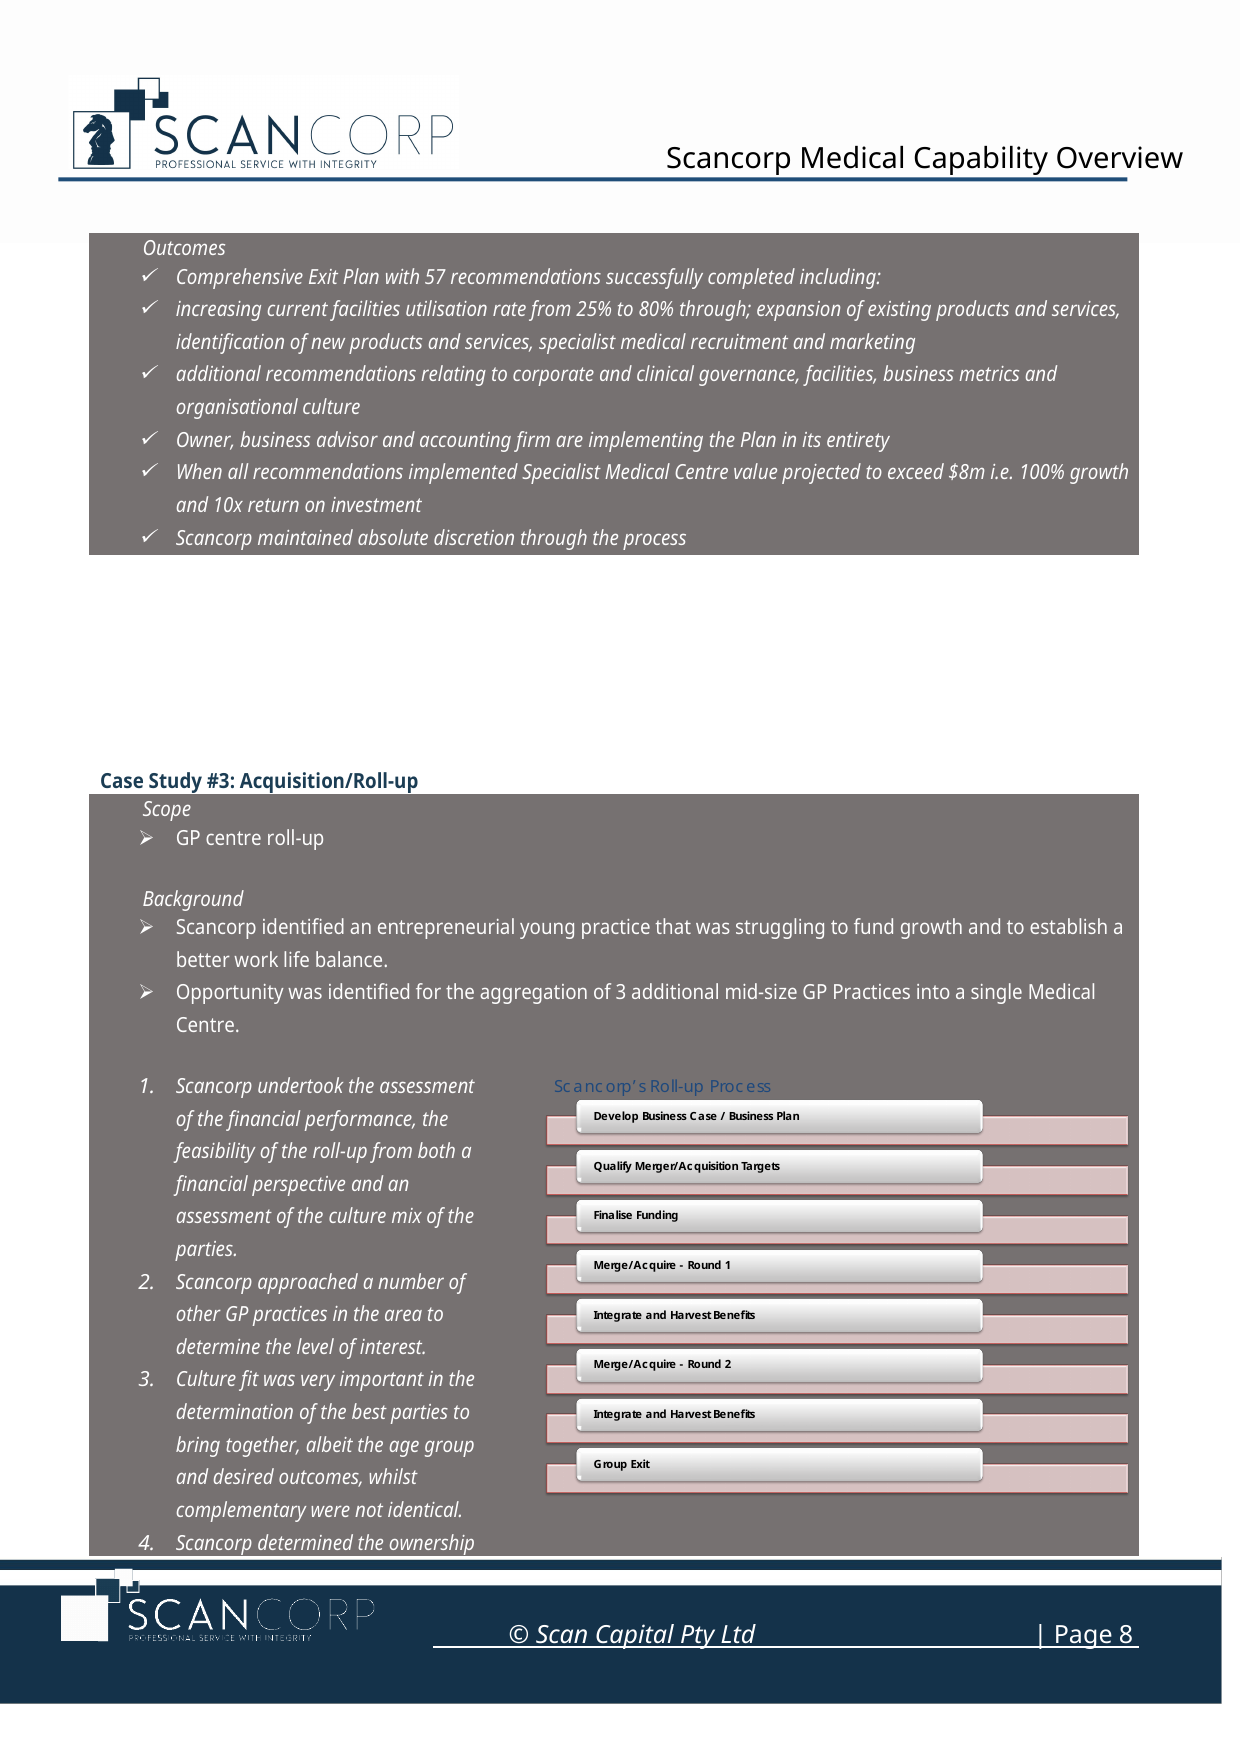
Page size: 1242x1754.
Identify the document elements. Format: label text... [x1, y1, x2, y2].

text Case Study #3: Acquisition/Roll-up [100, 766, 1187, 794]
picture [0, 1557, 1222, 1704]
table_cell [491, 1071, 1139, 1556]
table_header Scope GP centre roll-up Background Scancorp identified an entrepreneurial young practice that was struggling to fund growth and to establish a better work life balance. Opportunity was identified for the aggregation of 3 additional mid-size GP Practices into a single Medical Centre. [89, 794, 1139, 1071]
picture [68, 75, 459, 169]
table_cell Outcomes Comprehensive Exit Plan with 57 recommendations successfully completed including: increasing current facilities utilisation rate from 25% to 80% through; expansion of existing products and services, identification of new products and services, specialist medical recruitment and marketing additional recommendations relating to corporate and clinical governance, facilities, business metrics and organisational culture Owner, business advisor and accounting firm are implementing the Plan in its entirety When all recommendations implemented Specialist Medical Centre value projected to exceed $8m i.e. 100% growth and 10x return on investment Scancorp maintained absolute discretion through the process [89, 233, 1139, 555]
